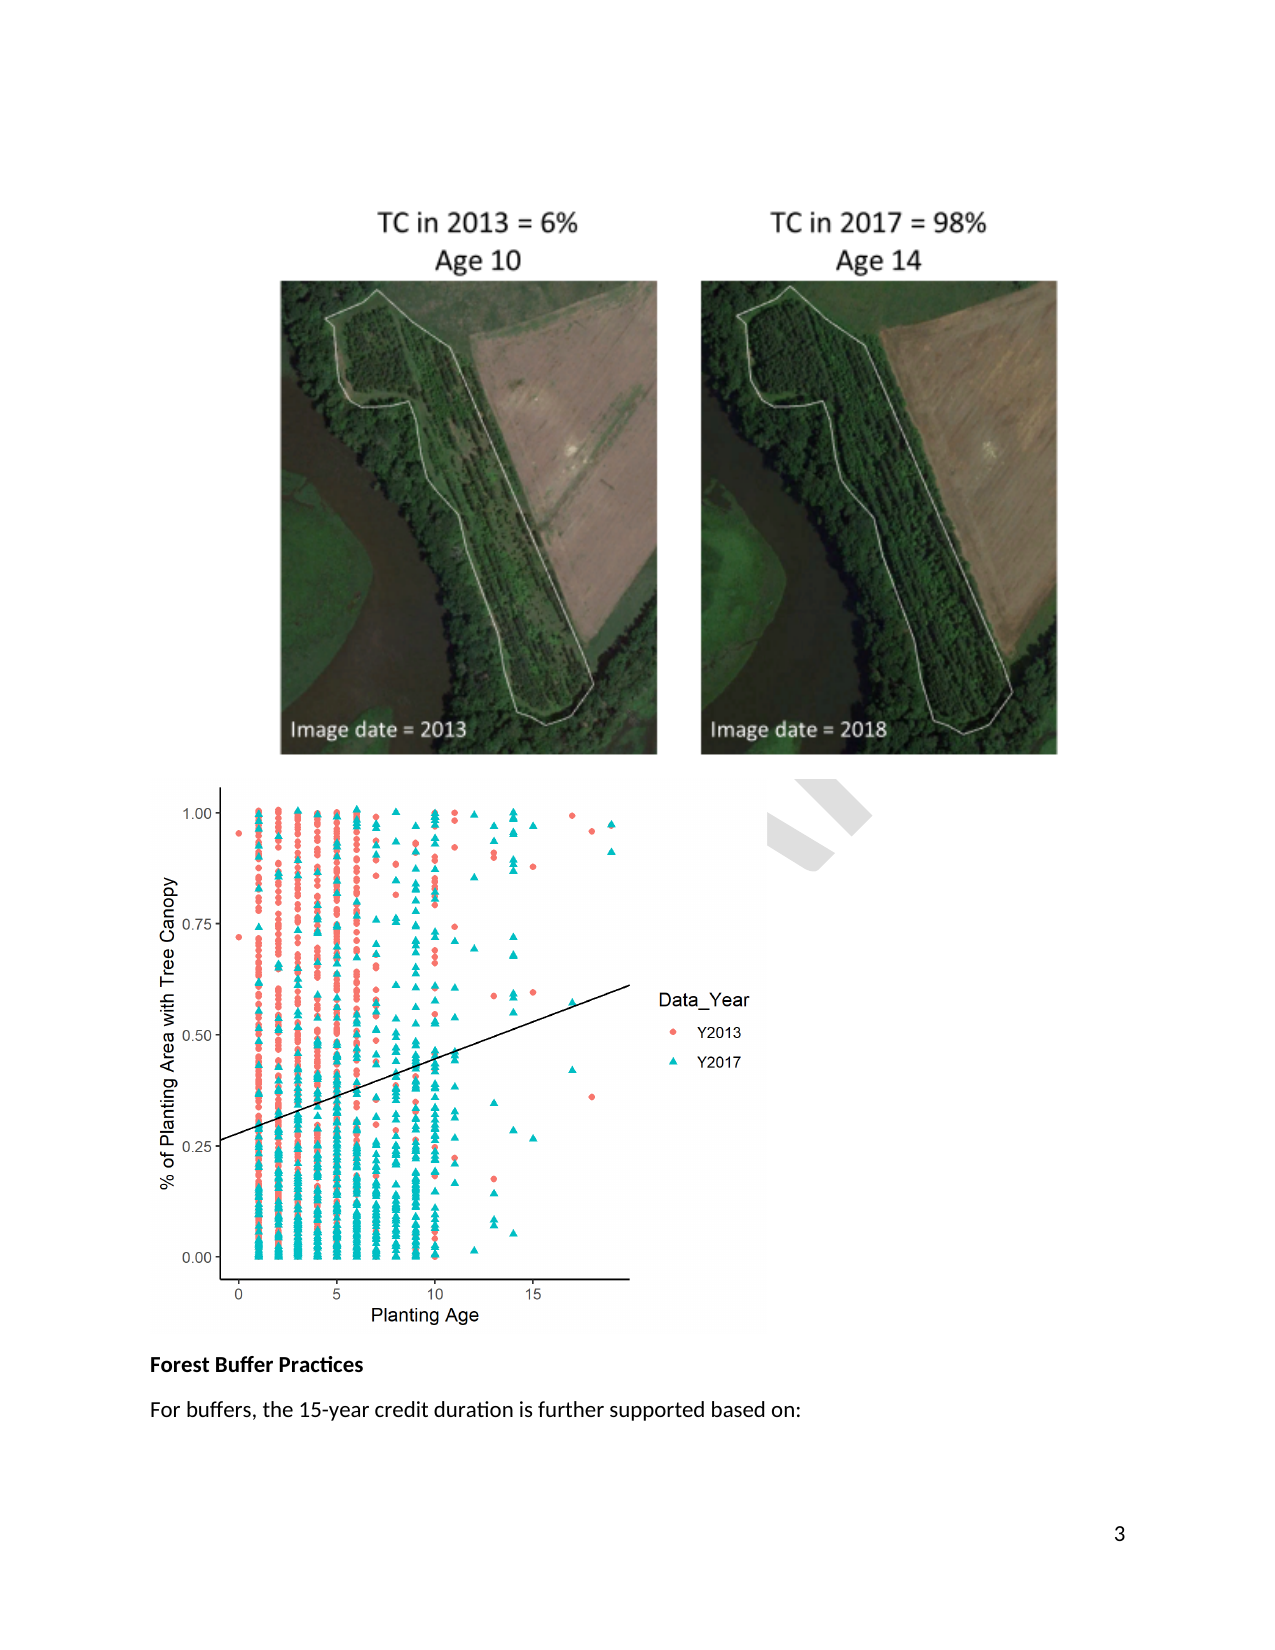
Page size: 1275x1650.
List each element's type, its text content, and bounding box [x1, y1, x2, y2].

text For buffers, the 15-year credit duration is further supported based on: [150, 1395, 1125, 1423]
text Forest Buffer Practices [150, 1351, 1125, 1378]
picture [150, 150, 1127, 1334]
